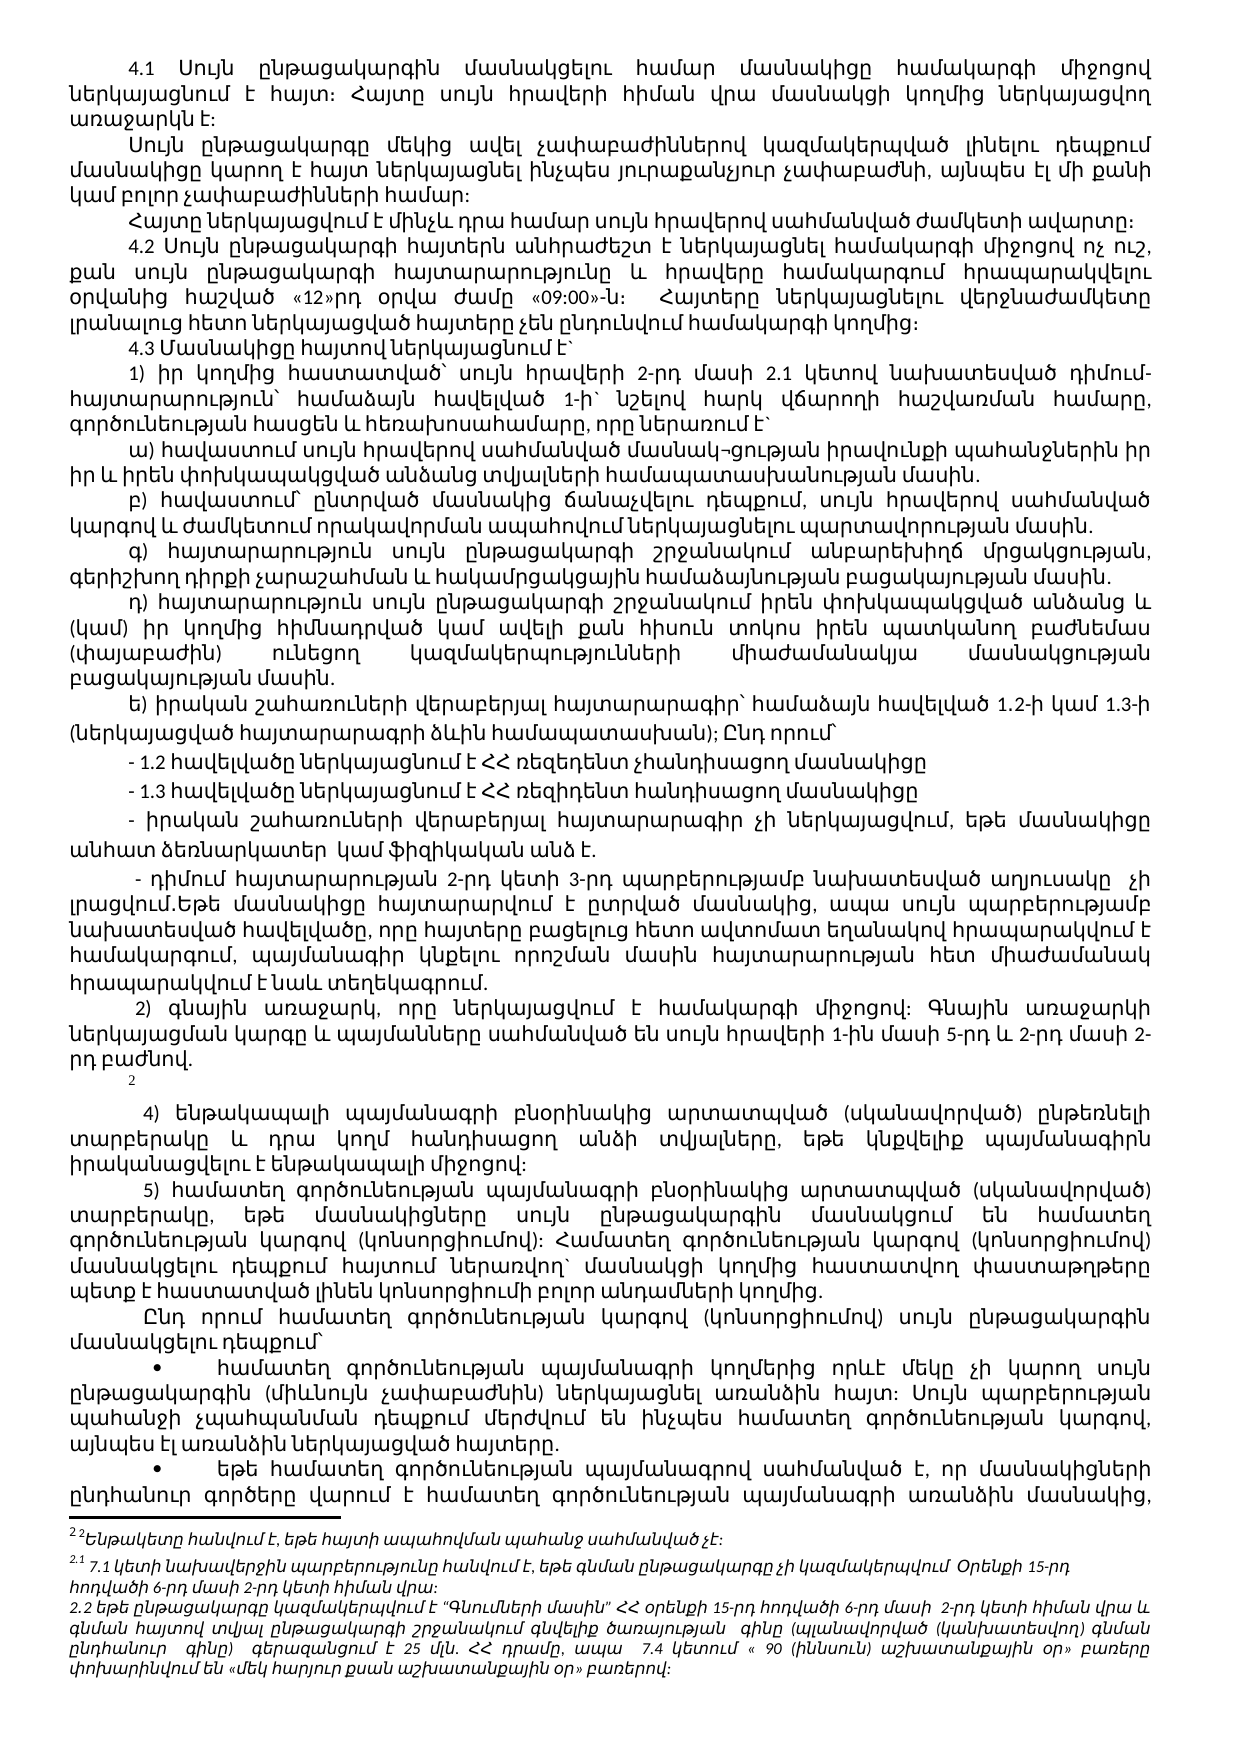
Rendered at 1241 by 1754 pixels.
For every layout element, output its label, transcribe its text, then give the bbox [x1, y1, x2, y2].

text - 1.3 հավելվածը ներկայացնում է ՀՀ ռեզիդենտ հանդիսացող մասնակիցը [69, 778, 1152, 804]
text Սույն ընթացակարգը մեկից ավել չափաբաժիններով կազմակերպված լինելու դեպքում մասնակիցը կարող է հայտ ներկայացնել ինչպես յուրաքանչյուր չափաբաժնի, այնպես էլ մի քանի կամ բոլոր չափաբաժինների համար: [69, 132, 1152, 208]
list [69, 1456, 1152, 1507]
text 4.2 Սույն ընթացակարգի հայտերն անհրաժեշտ է ներկայացնել համակարգի միջոցով ոչ ուշ, քան սույն ընթացակարգի հայտարարությունը և հրավերը համակարգում հրապարակվելու օրվանից հաշված «12»րդ օրվա ժամը «09:00»-ն։ Հայտերը ներկայացնելու վերջնաժամկետը լրանալուց հետո ներկայացված հայտերը չեն ընդունվում համակարգի կողմից։ [69, 233, 1152, 335]
text Ընդ որում համատեղ գործունեության կարգով (կոնսորցիումով) սույն ընթացակարգին մասնակցելու դեպքում՝ [69, 1304, 1152, 1355]
text ե) իրական շահառուների վերաբերյալ հայտարարագիր՝ համաձայն հավելված 1․2-ի կամ 1.3-ի (ներկայացված հայտարարագրի ձևին համապատասխան); Ընդ որում՝ [69, 691, 1152, 746]
text գ) հայտարարություն սույն ընթացակարգի շրջանակում անբարեխիղճ մրցակցության, գերիշխող դիրքի չարաշահման և հակամրցակցային համաձայնության բացակայության մասին. [69, 538, 1152, 589]
text Հայտը ներկայացվում է մինչև դրա համար սույն հրավերով սահմանված ժամկետի ավարտը։ [69, 208, 1152, 233]
text - դիմում հայտարարության 2-րդ կետի 3-րդ պարբերությամբ նախատեսված աղյուսակը չի լրացվում․Եթե մասնակիցը հայտարարվում է ըտրված մասնակից, ապա սույն պարբերությամբ նախատեսված հավելվածը, որը հայտերը բացելուց հետո ավտոմատ եղանակով հրապարակվում է համակարգում, պայմանագիր կնքելու որոշման մասին հայտարարության հետ միաժամանակ հրապարակվում է նաև տեղեկագրում. [69, 866, 1152, 996]
text 1) իր կողմից հաստատված՝ սույն հրավերի 2-րդ մասի 2.1 կետով նախատեսված դիմում-հայտարարություն՝ համաձայն հավելված 1-ի` նշելով հարկ վճարողի հաշվառման համարը, գործունեության հասցեն և հեռախոսահամարը, որը ներառում է` [69, 361, 1152, 437]
text - իրական շահառուների վերաբերյալ հայտարարագիր չի ներկայացվում, եթե մասնակիցը անհատ ձեռնարկատեր կամ ֆիզիկական անձ է. [69, 808, 1152, 862]
list համատեղ գործունեության պայմանագրի կողմերից որևէ մեկը չի կարող սույն ընթացակարգին (միևնույն չափաբաժնին) ներկայացնել առանձին հայտ: Սույն պարբերության պահանջի չպահպանման դեպքում մերժվում են ինչպես համատեղ գործունեության կարգով, այնպես էլ առանձին ներկայացված հայտերը. [69, 1355, 1152, 1456]
text դ) հայտարարություն սույն ընթացակարգի շրջանակում իրեն փոխկապակցված անձանց և (կամ) իր կողմից հիմնադրված կամ ավելի քան հիսուն տոկոս իրեն պատկանող բաժնեմաս (փայաբաժին) ունեցող կազմակերպությունների միաժամանակյա մասնակցության բացակայության մասին. [69, 589, 1152, 691]
text ա) հավաստում սույն հրավերով սահմանված մասնակ¬ցության իրավունքի պահանջներին իր իր և իրեն փոխկապակցված անձանց տվյալների համապատասխանության մասին. [69, 437, 1152, 488]
text 2) գնային առաջարկ, որը ներկայացվում է համակարգի միջոցով: Գնային առաջարկի ներկայացման կարգը և պայմանները սահմանված են սույն հրավերի 1-ին մասի 5-րդ և 2-րդ մասի 2-րդ բաժնով. [69, 996, 1152, 1072]
text բ) հավաստում՝ ընտրված մասնակից ճանաչվելու դեպքում, սույն հրավերով սահմանված կարգով և ժամկետում որակավորման ապահովում ներկայացնելու պարտավորության մասին. [69, 488, 1152, 538]
text 4.1 Սույն ընթացակարգին մասնակցելու համար մասնակիցը համակարգի միջոցով ներկայացնում է հայտ։ Հայտը սույն հրավերի հիման վրա մասնակցի կողմից ներկայացվող առաջարկն է: [69, 56, 1152, 132]
text 4.3 Մասնակիցը հայտով ներկայացնում է` [69, 335, 1152, 361]
text - 1.2 հավելվածը ներկայացնում է ՀՀ ռեզեդենտ չհանդիսացող մասնակիցը [69, 749, 1152, 775]
text 5) համատեղ գործունեության պայմանագրի բնօրինակից արտատպված (սկանավորված) տարբերակը, եթե մասնակիցները սույն ընթացակարգին մասնակցում են համատեղ գործունեության կարգով (կոնսորցիումով): Համատեղ գործունեության կարգով (կոնսորցիումով) մասնակցելու դեպքում հայտում ներառվող` մասնակցի կողմից հաստատվող փաստաթղթերը պետք է հաստատված լինեն կոնսորցիումի բոլոր անդամների կողմից. [69, 1177, 1152, 1304]
text 4) ենթակապալի պայմանագրի բնօրինակից արտատպված (սկանավորված) ընթեռնելի տարբերակը և դրա կողմ հանդիսացող անձի տվյալները, եթե կնքվելիք պայմանագիրն իրականացվելու է ենթակապալի միջոցով: [69, 1101, 1152, 1177]
